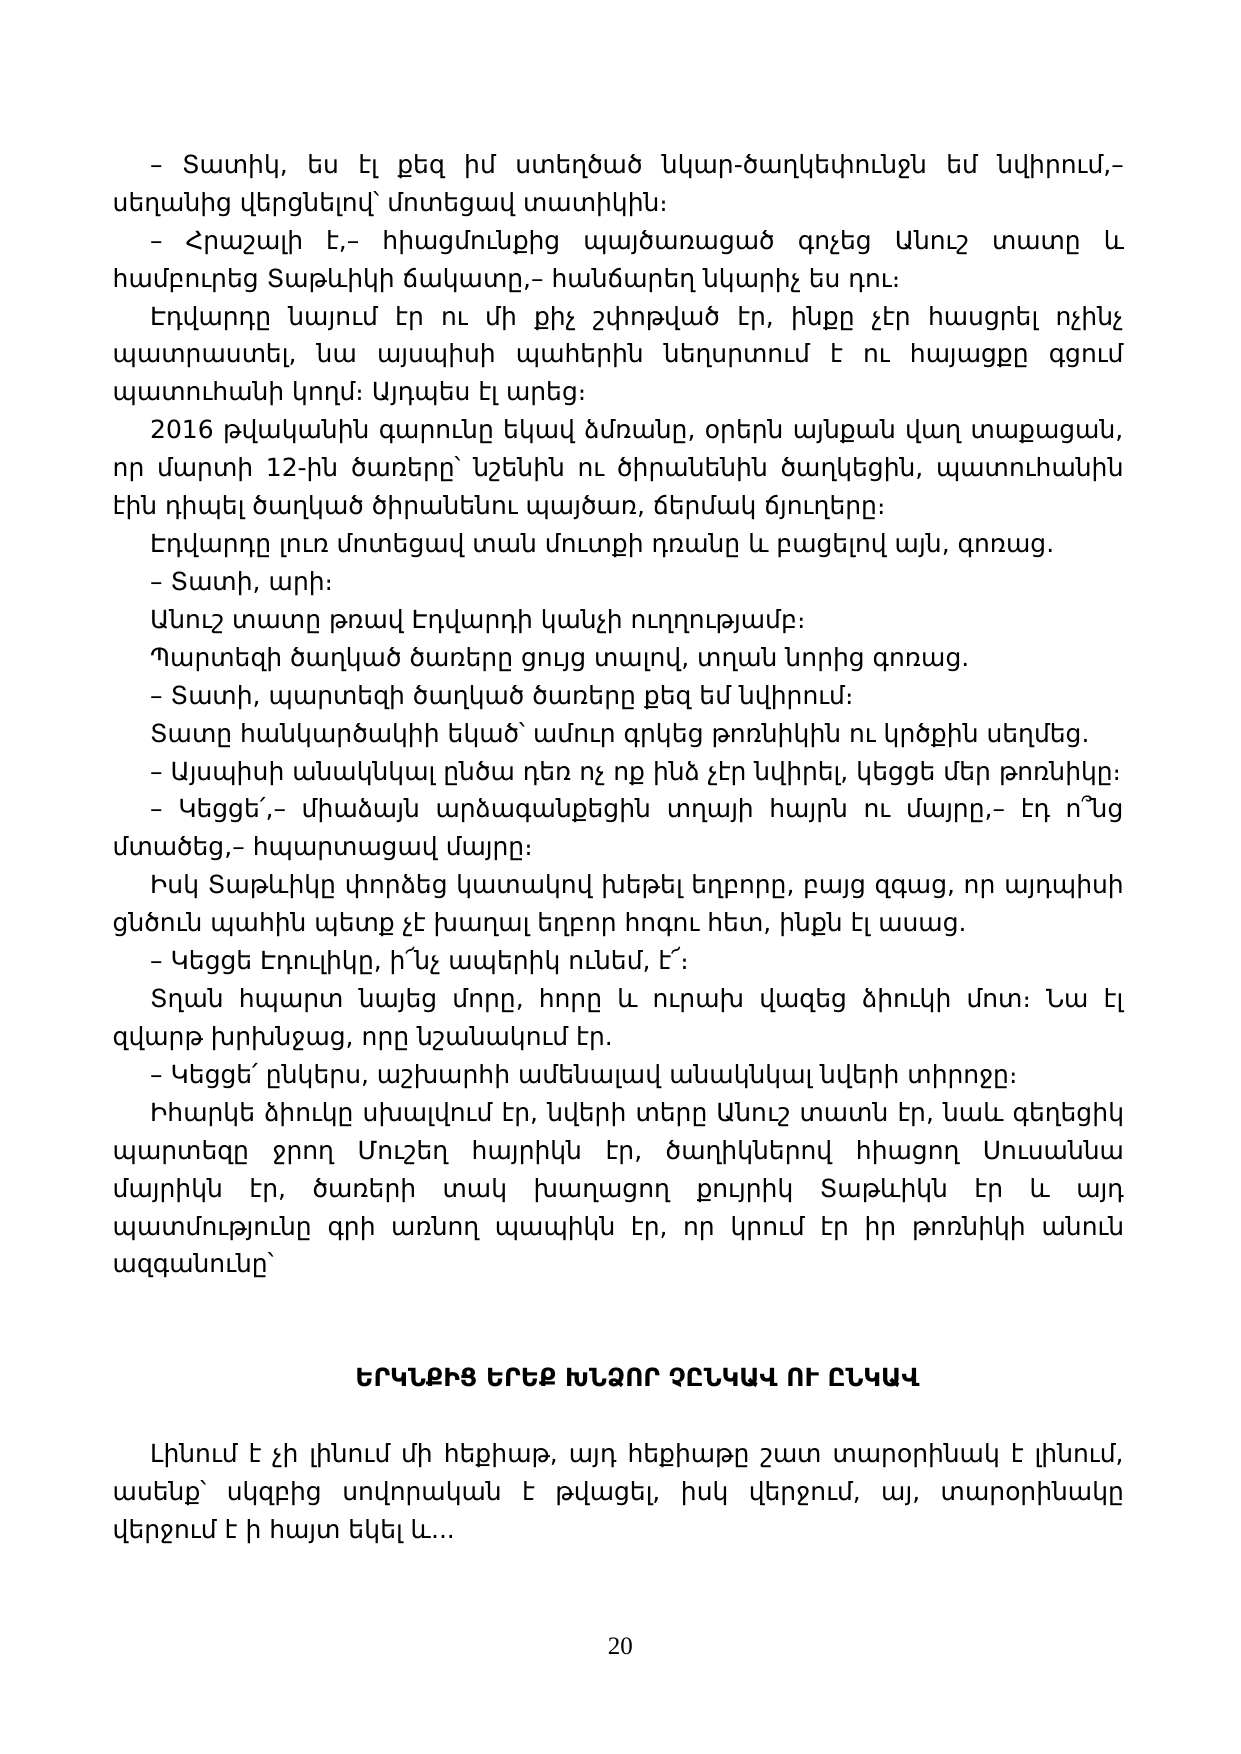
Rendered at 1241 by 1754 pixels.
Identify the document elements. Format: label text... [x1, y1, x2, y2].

text – Այսպիսի անակնկալ ընծա դեռ ոչ ոք ինձ չէր նվիրել, կեցցե մեր թոռնիկը։ [112, 757, 1125, 786]
text Տատը հանկարծակիի եկած՝ ամուր գրկեց թոռնիկին ու կրծքին սեղմեց. [112, 719, 1125, 748]
text Իսկ Տաթևիկը փորձեց կատակով խեթել եղբորը, բայց զգաց, որ այդպիսի ցնծուն պահին պետք չէ խաղալ եղբոր հոգու հետ, ինքն էլ ասաց. [112, 870, 1125, 937]
text Էդվարդը լուռ մոտեցավ տան մուտքի դռանը և բացելով այն, գոռաց. [112, 529, 1125, 558]
text 2016 թվականին գարունը եկավ ձմռանը, օրերն այնքան վաղ տաքացան, որ մարտի 12-ին ծառերը՝ նշենին ու ծիրանենին ծաղկեցին, պատուհանին էին դիպել ծաղկած ծիրանենու պայծառ, ճերմակ ճյուղերը։ [112, 415, 1125, 520]
text Էդվարդը նայում էր ու մի քիչ շփոթված էր, ինքը չէր հասցրել ոչինչ պատրաստել, նա այսպիսի պահերին նեղսրտում է ու հայացքը գցում պատուհանի կողմ։ Այդպես էլ արեց։ [112, 302, 1125, 407]
text – Կեցցե՛ ընկերս, աշխարհի ամենալավ անակնկալ նվերի տիրոջը։ [112, 1060, 1125, 1089]
text Տղան հպարտ նայեց մորը, հորը և ուրախ վազեց ձիուկի մոտ։ Նա էլ զվարթ խրխնջաց, որը նշանակում էր. [112, 984, 1125, 1051]
text Անուշ տատը թռավ Էդվարդի կանչի ուղղությամբ։ [112, 605, 1125, 634]
text – Կեցցե Էդուլիկը, ի՜նչ ապերիկ ունեմ, է՜։ [112, 946, 1125, 975]
text – Տատիկ, ես էլ քեզ իմ ստեղծած նկար-ծաղկեփունջն եմ նվիրում,– սեղանից վերցնելով՝ մոտեցավ տատիկին։ [112, 150, 1125, 217]
text ԵՐԿՆՔԻՑ ԵՐԵՔ ԽՆՁՈՐ ՉԸՆԿԱՎ ՈՒ ԸՆԿԱՎ [112, 1363, 1125, 1392]
text Լինում է չի լինում մի հեքիաթ, այդ հեքիաթը շատ տարօրինակ է լինում, ասենք՝ սկզբից սովորական է թվացել, իսկ վերջում, այ, տարօրինակը վերջում է ի հայտ եկել և... [112, 1439, 1125, 1544]
text – Կեցցե՛,– միաձայն արձագանքեցին տղայի հայրն ու մայրը,– էդ ո՞նց մտածեց,– հպարտացավ մայրը։ [112, 794, 1125, 862]
text Իհարկե ձիուկը սխալվում էր, նվերի տերը Անուշ տատն էր, նաև գեղեցիկ պարտեզը ջրող Մուշեղ հայրիկն էր, ծաղիկներով հիացող Սուսաննա մայրիկն էր, ծառերի տակ խաղացող քույրիկ Տաթևիկն էր և այդ պատմությունը գրի առնող պապիկն էր, որ կրում էր իր թոռնիկի անուն ազգանունը՝ [112, 1098, 1125, 1279]
text – Տատի, արի։ [112, 567, 1125, 596]
text – Տատի, պարտեզի ծաղկած ծառերը քեզ եմ նվիրում։ [112, 681, 1125, 710]
text – Հրաշալի է,– հիացմունքից պայծառացած գոչեց Անուշ տատը և համբուրեց Տաթևիկի ճակատը,– հանճարեղ նկարիչ ես դու։ [112, 226, 1125, 293]
text Պարտեզի ծաղկած ծառերը ցույց տալով, տղան նորից գոռաց. [112, 643, 1125, 672]
